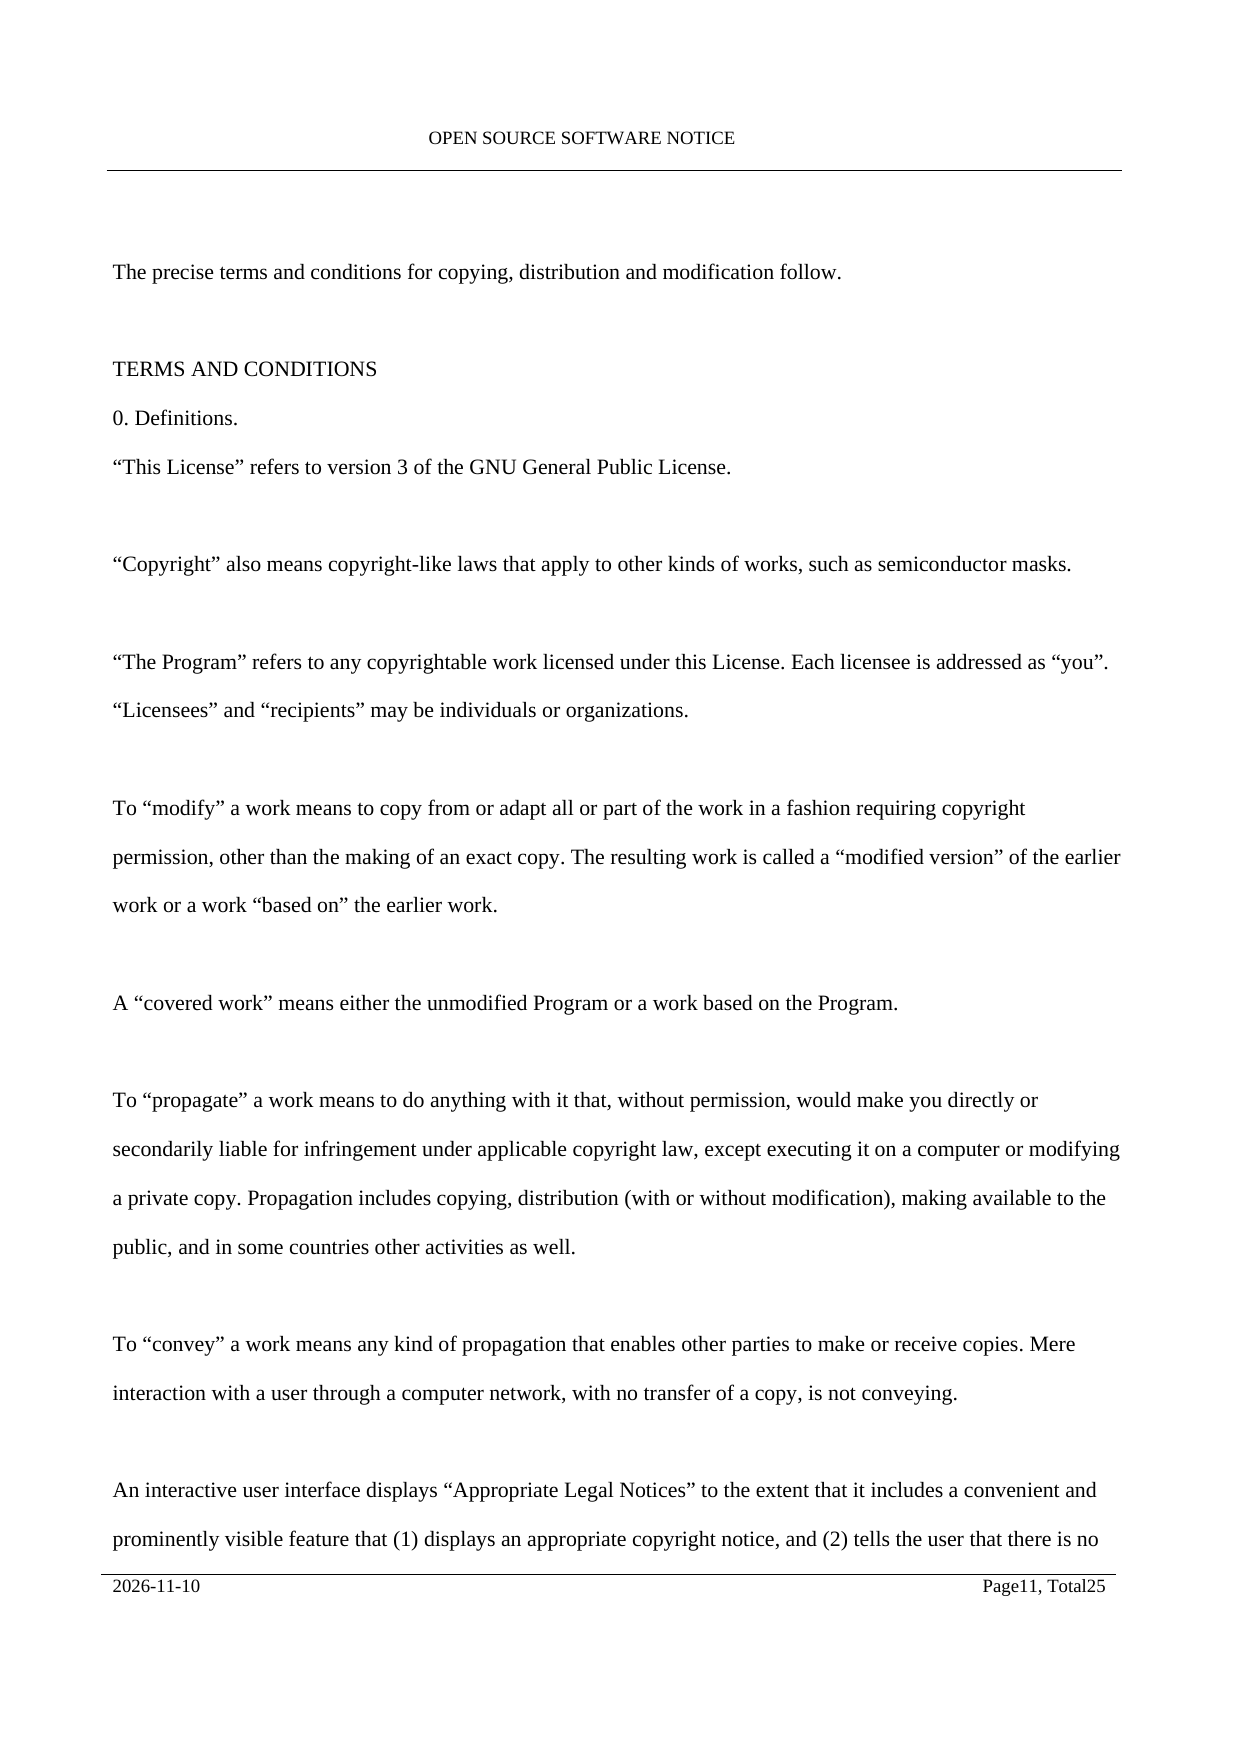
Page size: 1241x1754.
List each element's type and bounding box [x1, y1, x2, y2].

text [112, 206, 1128, 1555]
